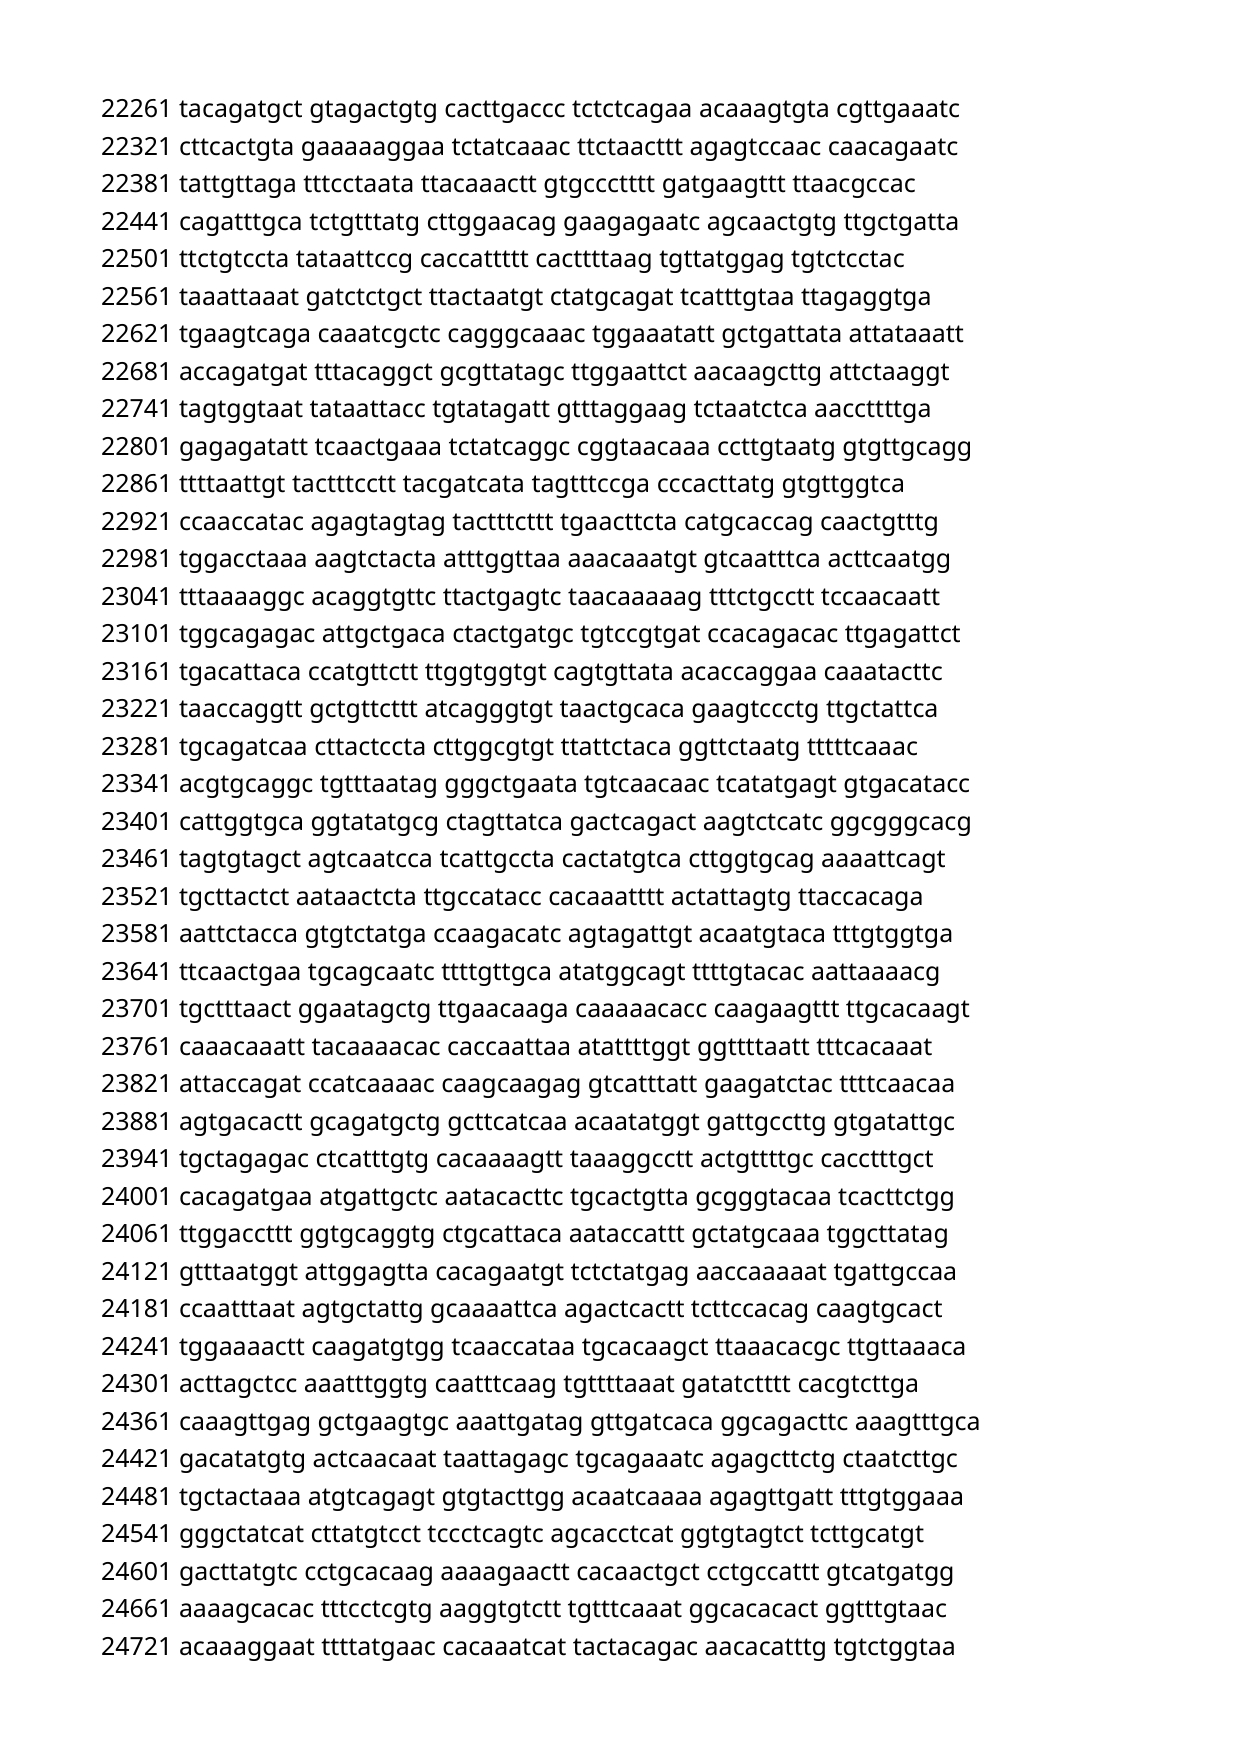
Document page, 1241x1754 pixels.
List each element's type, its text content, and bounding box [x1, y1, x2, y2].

text 23221 taaccaggtt gctgttcttt atcagggtgt taactgcaca gaagtccctg ttgctattca [75, 689, 1165, 727]
text 23701 tgctttaact ggaatagctg ttgaacaaga caaaaacacc caagaagttt ttgcacaagt [75, 989, 1165, 1027]
text 24061 ttggaccttt ggtgcaggtg ctgcattaca aataccattt gctatgcaaa tggcttatag [75, 1214, 1165, 1252]
text 24361 caaagttgag gctgaagtgc aaattgatag gttgatcaca ggcagacttc aaagtttgca [75, 1402, 1165, 1439]
text 22981 tggacctaaa aagtctacta atttggttaa aaacaaatgt gtcaatttca acttcaatgg [75, 539, 1165, 577]
text 24241 tggaaaactt caagatgtgg tcaaccataa tgcacaagct ttaaacacgc ttgttaaaca [75, 1327, 1165, 1364]
text 23941 tgctagagac ctcatttgtg cacaaaagtt taaaggcctt actgttttgc cacctttgct [75, 1139, 1165, 1177]
text 24301 acttagctcc aaatttggtg caatttcaag tgttttaaat gatatctttt cacgtcttga [75, 1364, 1165, 1402]
text 23521 tgcttactct aataactcta ttgccatacc cacaaatttt actattagtg ttaccacaga [75, 877, 1165, 914]
text 24661 aaaagcacac tttcctcgtg aaggtgtctt tgtttcaaat ggcacacact ggtttgtaac [75, 1589, 1165, 1627]
text 22741 tagtggtaat tataattacc tgtatagatt gtttaggaag tctaatctca aaccttttga [75, 389, 1165, 427]
text 23821 attaccagat ccatcaaaac caagcaagag gtcatttatt gaagatctac ttttcaacaa [75, 1064, 1165, 1102]
text 23341 acgtgcaggc tgtttaatag gggctgaata tgtcaacaac tcatatgagt gtgacatacc [75, 764, 1165, 802]
text 23101 tggcagagac attgctgaca ctactgatgc tgtccgtgat ccacagacac ttgagattct [75, 614, 1165, 652]
text 22261 tacagatgct gtagactgtg cacttgaccc tctctcagaa acaaagtgta cgttgaaatc [75, 89, 1165, 127]
text 23401 cattggtgca ggtatatgcg ctagttatca gactcagact aagtctcatc ggcgggcacg [75, 802, 1165, 839]
text 22621 tgaagtcaga caaatcgctc cagggcaaac tggaaatatt gctgattata attataaatt [75, 314, 1165, 352]
text 23641 ttcaactgaa tgcagcaatc ttttgttgca atatggcagt ttttgtacac aattaaaacg [75, 952, 1165, 989]
text 23581 aattctacca gtgtctatga ccaagacatc agtagattgt acaatgtaca tttgtggtga [75, 914, 1165, 952]
text 24121 gtttaatggt attggagtta cacagaatgt tctctatgag aaccaaaaat tgattgccaa [75, 1252, 1165, 1289]
text 23761 caaacaaatt tacaaaacac caccaattaa atattttggt ggttttaatt tttcacaaat [75, 1027, 1165, 1064]
text 23161 tgacattaca ccatgttctt ttggtggtgt cagtgttata acaccaggaa caaatacttc [75, 652, 1165, 689]
text 22381 tattgttaga tttcctaata ttacaaactt gtgccctttt gatgaagttt ttaacgccac [75, 164, 1165, 202]
text 22441 cagatttgca tctgtttatg cttggaacag gaagagaatc agcaactgtg ttgctgatta [75, 202, 1165, 239]
text 24601 gacttatgtc cctgcacaag aaaagaactt cacaactgct cctgccattt gtcatgatgg [75, 1552, 1165, 1589]
text 24421 gacatatgtg actcaacaat taattagagc tgcagaaatc agagcttctg ctaatcttgc [75, 1439, 1165, 1477]
text 24481 tgctactaaa atgtcagagt gtgtacttgg acaatcaaaa agagttgatt tttgtggaaa [75, 1477, 1165, 1514]
text 22681 accagatgat tttacaggct gcgttatagc ttggaattct aacaagcttg attctaaggt [75, 352, 1165, 389]
text 22501 ttctgtccta tataattccg caccattttt cacttttaag tgttatggag tgtctcctac [75, 239, 1165, 277]
text 22921 ccaaccatac agagtagtag tactttcttt tgaacttcta catgcaccag caactgtttg [75, 502, 1165, 539]
text 24181 ccaatttaat agtgctattg gcaaaattca agactcactt tcttccacag caagtgcact [75, 1289, 1165, 1327]
text 22861 ttttaattgt tactttcctt tacgatcata tagtttccga cccacttatg gtgttggtca [75, 464, 1165, 502]
text 23461 tagtgtagct agtcaatcca tcattgccta cactatgtca cttggtgcag aaaattcagt [75, 839, 1165, 877]
text 24721 acaaaggaat ttttatgaac cacaaatcat tactacagac aacacatttg tgtctggtaa [75, 1627, 1165, 1664]
text 22561 taaattaaat gatctctgct ttactaatgt ctatgcagat tcatttgtaa ttagaggtga [75, 277, 1165, 314]
text 24541 gggctatcat cttatgtcct tccctcagtc agcacctcat ggtgtagtct tcttgcatgt [75, 1514, 1165, 1552]
text 24001 cacagatgaa atgattgctc aatacacttc tgcactgtta gcgggtacaa tcacttctgg [75, 1177, 1165, 1214]
text 22801 gagagatatt tcaactgaaa tctatcaggc cggtaacaaa ccttgtaatg gtgttgcagg [75, 427, 1165, 464]
text 23881 agtgacactt gcagatgctg gcttcatcaa acaatatggt gattgccttg gtgatattgc [75, 1102, 1165, 1139]
text 22321 cttcactgta gaaaaaggaa tctatcaaac ttctaacttt agagtccaac caacagaatc [75, 127, 1165, 164]
text 23041 tttaaaaggc acaggtgttc ttactgagtc taacaaaaag tttctgcctt tccaacaatt [75, 577, 1165, 614]
text 23281 tgcagatcaa cttactccta cttggcgtgt ttattctaca ggttctaatg tttttcaaac [75, 727, 1165, 764]
